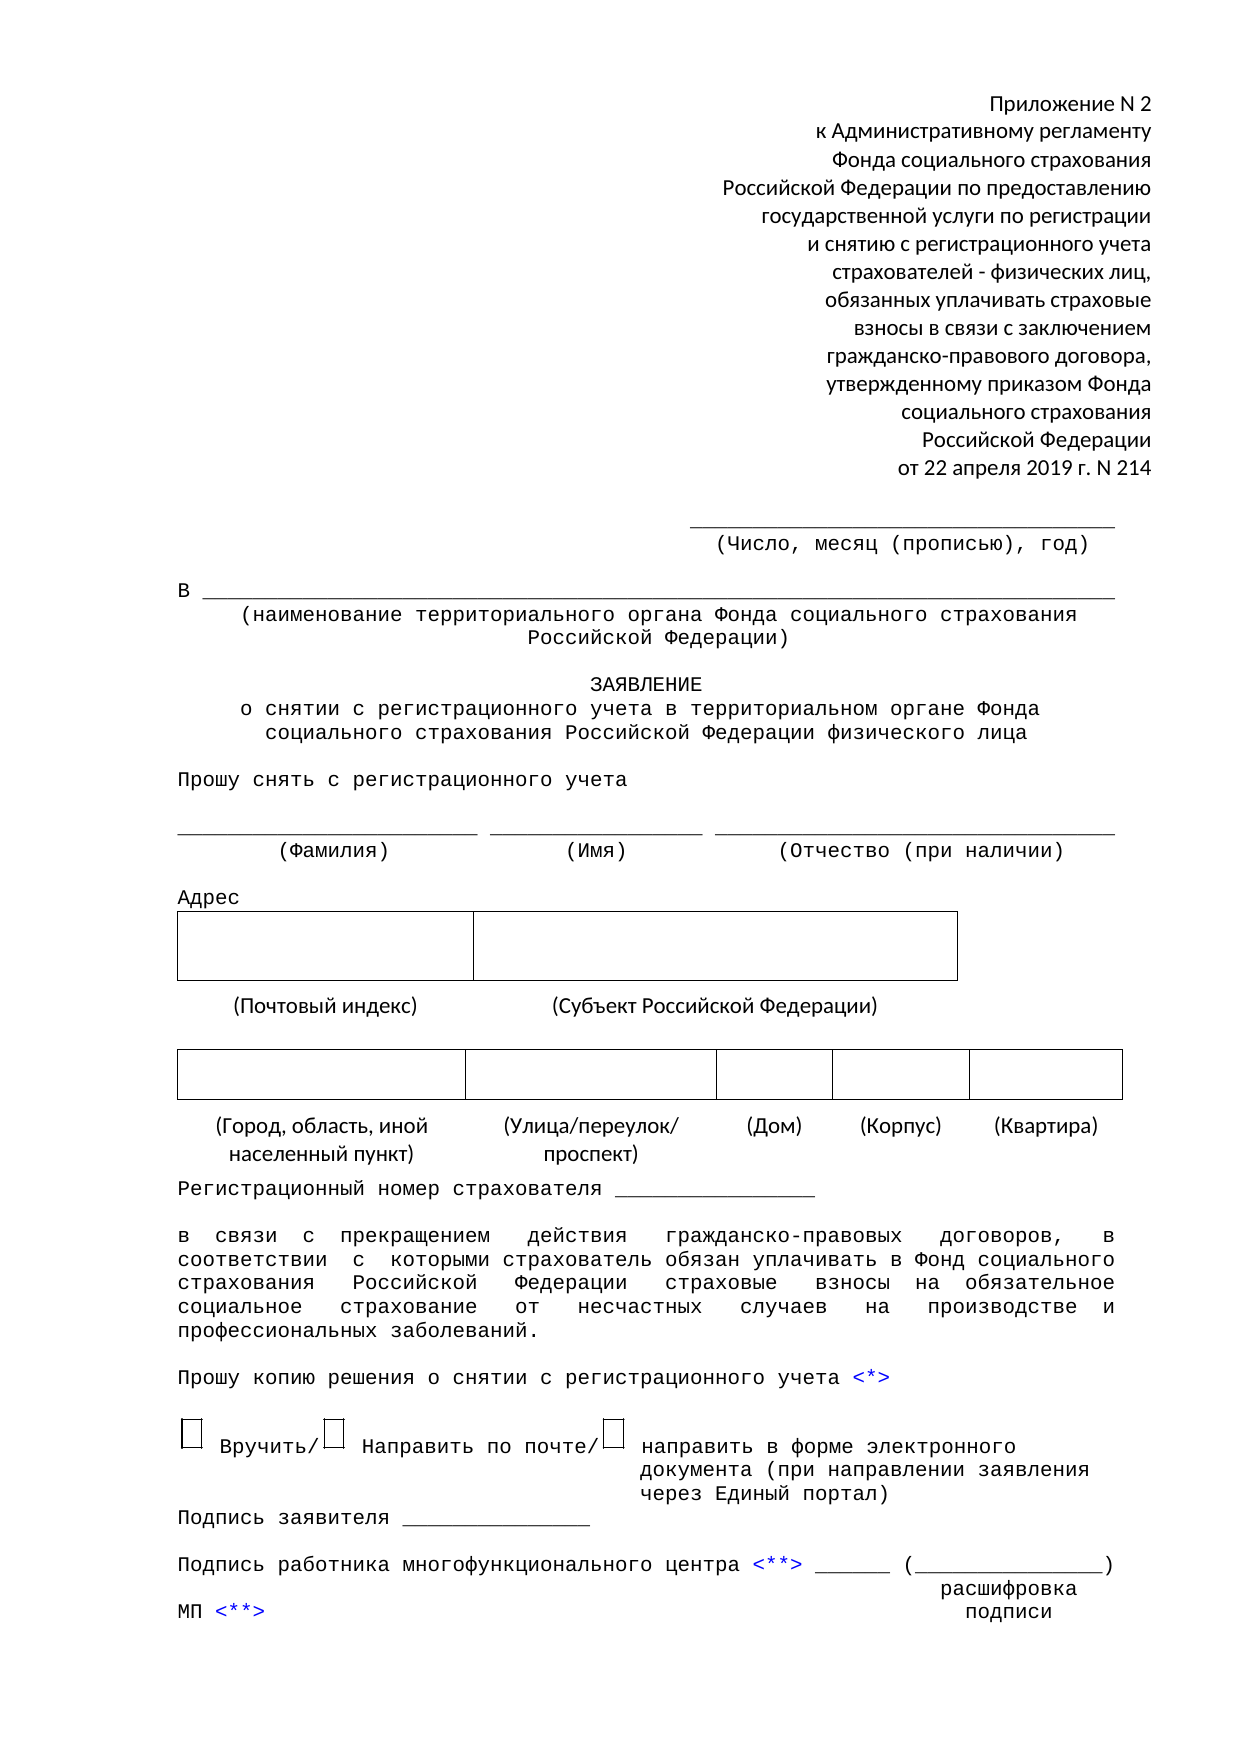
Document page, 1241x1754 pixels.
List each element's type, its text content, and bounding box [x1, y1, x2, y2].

text Российской Федерации по предоставлению [177, 173, 1152, 201]
text утвержденному приказом Фонда [177, 369, 1152, 397]
table_header [178, 912, 473, 980]
text Вручить/ Направить по почте/ направить в форме электронного [177, 1414, 1152, 1459]
table_cell (Почтовый индекс) [178, 981, 473, 1049]
text гражданско-правового договора, [177, 341, 1152, 369]
text МП <**> подписи [177, 1601, 1152, 1625]
text (Фамилия) (Имя) (Отчество (при наличии) [177, 840, 1152, 864]
text социальное страхование от несчастных случаев на производстве и [177, 1296, 1152, 1319]
text социального страхования [177, 397, 1152, 425]
text Фонда социального страхования [177, 145, 1152, 173]
table_cell (Субъект Российской Федерации) [473, 981, 957, 1049]
text Подпись заявителя _______________ [177, 1507, 1152, 1530]
text страхователей - физических лиц, [177, 257, 1152, 285]
text __________________________________ [177, 509, 1152, 533]
text В _________________________________________________________________________ [177, 580, 1152, 603]
text в связи с прекращением действия гражданско-правовых договоров, в [177, 1225, 1152, 1249]
text Подпись работника многофункционального центра <**> ______ (_______________) [177, 1554, 1152, 1578]
table_cell [466, 1050, 716, 1099]
text Приложение N 2 [177, 89, 1152, 117]
text страхования Российской Федерации страховые взносы на обязательное [177, 1272, 1152, 1296]
text (Число, месяц (прописью), год) [177, 533, 1152, 556]
text социального страхования Российской Федерации физического лица [177, 722, 1152, 745]
table_cell (Квартира) [970, 1100, 1122, 1178]
text взносы в связи с заключением [177, 313, 1152, 341]
table_cell [717, 1050, 832, 1099]
text Прошу копию решения о снятии с регистрационного учета <*> [177, 1367, 1152, 1391]
text государственной услуги по регистрации [177, 201, 1152, 229]
text через Единый портал) [177, 1483, 1152, 1507]
text ЗАЯВЛЕНИЕ [177, 674, 1152, 698]
text о снятии с регистрационного учета в территориальном органе Фонда [177, 698, 1152, 722]
text документа (при направлении заявления [177, 1459, 1152, 1483]
table_cell (Дом) [716, 1100, 832, 1178]
text Адрес [177, 887, 1152, 911]
text обязанных уплачивать страховые [177, 285, 1152, 313]
text расшифровка [177, 1578, 1152, 1601]
text ________________________ _________________ ________________________________ [177, 816, 1152, 840]
text к Административному регламенту [177, 117, 1152, 145]
table_cell [833, 1050, 969, 1099]
table_header [474, 912, 957, 980]
table_cell (Корпус) [832, 1100, 969, 1178]
table_cell (Город, область, иной населенный пункт) [178, 1100, 466, 1178]
table_cell (Улица/переулок/проспект) [466, 1100, 716, 1178]
table_cell [178, 1050, 465, 1099]
text профессиональных заболеваний. [177, 1319, 1152, 1343]
text соответствии с которыми страхователь обязан уплачивать в Фонд социального [177, 1249, 1152, 1272]
table_cell [970, 1050, 1122, 1099]
text от 22 апреля 2019 г. N 214 [177, 453, 1152, 481]
text (наименование территориального органа Фонда социального страхования [177, 603, 1152, 627]
text Российской Федерации [177, 425, 1152, 453]
text и снятию с регистрационного учета [177, 229, 1152, 257]
text Прошу снять с регистрационного учета [177, 769, 1152, 793]
text Российской Федерации) [177, 627, 1152, 651]
text Регистрационный номер страхователя ________________ [177, 1178, 1152, 1201]
